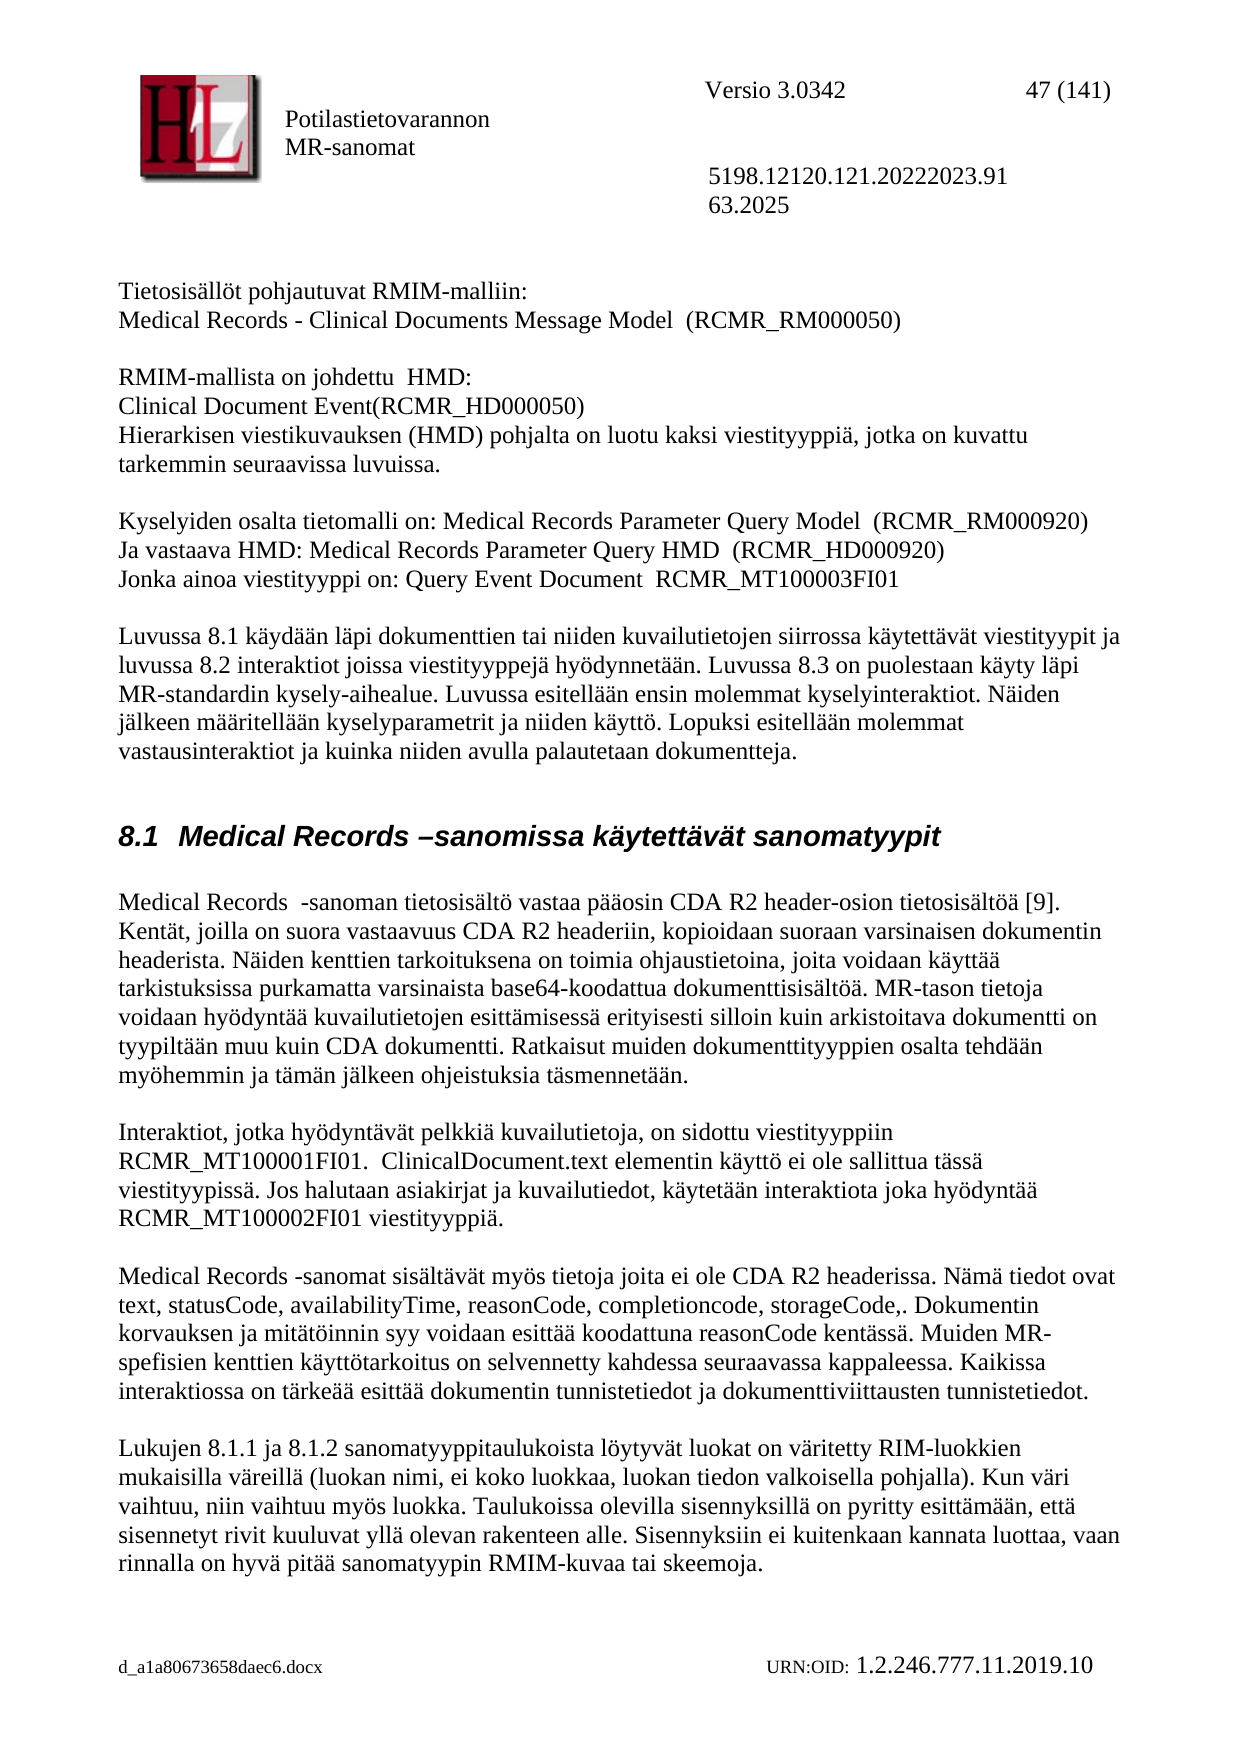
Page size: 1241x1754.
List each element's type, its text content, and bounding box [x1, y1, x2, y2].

picture [140, 75, 263, 183]
text Hierarkisen viestikuvauksen (HMD) pohjalta on luotu kaksi viestityyppiä, jotka on kuvattu tarkemmin seuraavissa luvuissa. [118, 420, 1122, 477]
text Tietosisällöt pohjautuvat RMIM-malliin: [118, 276, 1122, 305]
text RMIM-mallista on johdettu HMD: [118, 362, 1122, 391]
text Kyselyiden osalta tietomalli on: Medical Records Parameter Query Model (RCMR_RM000920) [118, 506, 1122, 535]
text Lukujen 8.1.1 ja 8.1.2 sanomatyyppitaulukoista löytyvät luokat on väritetty RIM-luokkien mukaisilla väreillä (luokan nimi, ei koko luokkaa, luokan tiedon valkoisella pohjalla). Kun väri vaihtuu, niin vaihtuu myös luokka. Taulukoissa olevilla sisennyksillä on pyritty esittämään, että sisennetyt rivit kuuluvat yllä olevan rakenteen alle. Sisennyksiin ei kuitenkaan kannata luottaa, vaan rinnalla on hyvä pitää sanomatyypin RMIM-kuvaa tai skeemoja. [118, 1433, 1122, 1577]
subtitle Medical Records –sanomissa käytettävät sanomatyypit [118, 819, 1122, 852]
text Medical Records -sanomat sisältävät myös tietoja joita ei ole CDA R2 headerissa. Nämä tiedot ovat text, statusCode, availabilityTime, reasonCode, completioncode, storageCode,. Dokumentin korvauksen ja mitätöinnin syy voidaan esittää koodattuna reasonCode kentässä. Muiden MR-spefisien kenttien käyttötarkoitus on selvennetty kahdessa seuraavassa kappaleessa. Kaikissa interaktiossa on tärkeää esittää dokumentin tunnistetiedot ja dokumenttiviittausten tunnistetiedot. [118, 1261, 1122, 1405]
text Medical Records - Clinical Documents Message Model (RCMR_RM000050) [118, 305, 1122, 334]
text Clinical Document Event(RCMR_HD000050) [118, 391, 1122, 420]
text Jonka ainoa viestityyppi on: Query Event Document RCMR_MT100003FI01 [118, 564, 1122, 592]
text Interaktiot, jotka hyödyntävät pelkkiä kuvailutietoja, on sidottu viestityyppiin RCMR_MT100001FI01. ClinicalDocument.text elementin käyttö ei ole sallittua tässä viestityypissä. Jos halutaan asiakirjat ja kuvailutiedot, käytetään interaktiota joka hyödyntää RCMR_MT100002FI01 viestityyppiä. [118, 1117, 1122, 1232]
text Ja vastaava HMD: Medical Records Parameter Query HMD (RCMR_HD000920) [118, 535, 1122, 564]
text Medical Records -sanoman tietosisältö vastaa pääosin CDA R2 header-osion tietosisältöä [9]. Kentät, joilla on suora vastaavuus CDA R2 headeriin, kopioidaan suoraan varsinaisen dokumentin headerista. Näiden kenttien tarkoituksena on toimia ohjaustietoina, joita voidaan käyttää tarkistuksissa purkamatta varsinaista base64-koodattua dokumenttisisältöä. MR-tason tietoja voidaan hyödyntää kuvailutietojen esittämisessä erityisesti silloin kuin arkistoitava dokumentti on tyypiltään muu kuin CDA dokumentti. Ratkaisut muiden dokumenttityyppien osalta tehdään myöhemmin ja tämän jälkeen ohjeistuksia täsmennetään. [118, 887, 1122, 1088]
text Luvussa 8.1 käydään läpi dokumenttien tai niiden kuvailutietojen siirrossa käytettävät viestityypit ja luvussa 8.2 interaktiot joissa viestityyppejä hyödynnetään. Luvussa 8.3 on puolestaan käyty läpi MR-standardin kysely-aihealue. Luvussa esitellään ensin molemmat kyselyinteraktiot. Näiden jälkeen määritellään kyselyparametrit ja niiden käyttö. Lopuksi esitellään molemmat vastausinteraktiot ja kuinka niiden avulla palautetaan dokumentteja. [118, 621, 1122, 765]
